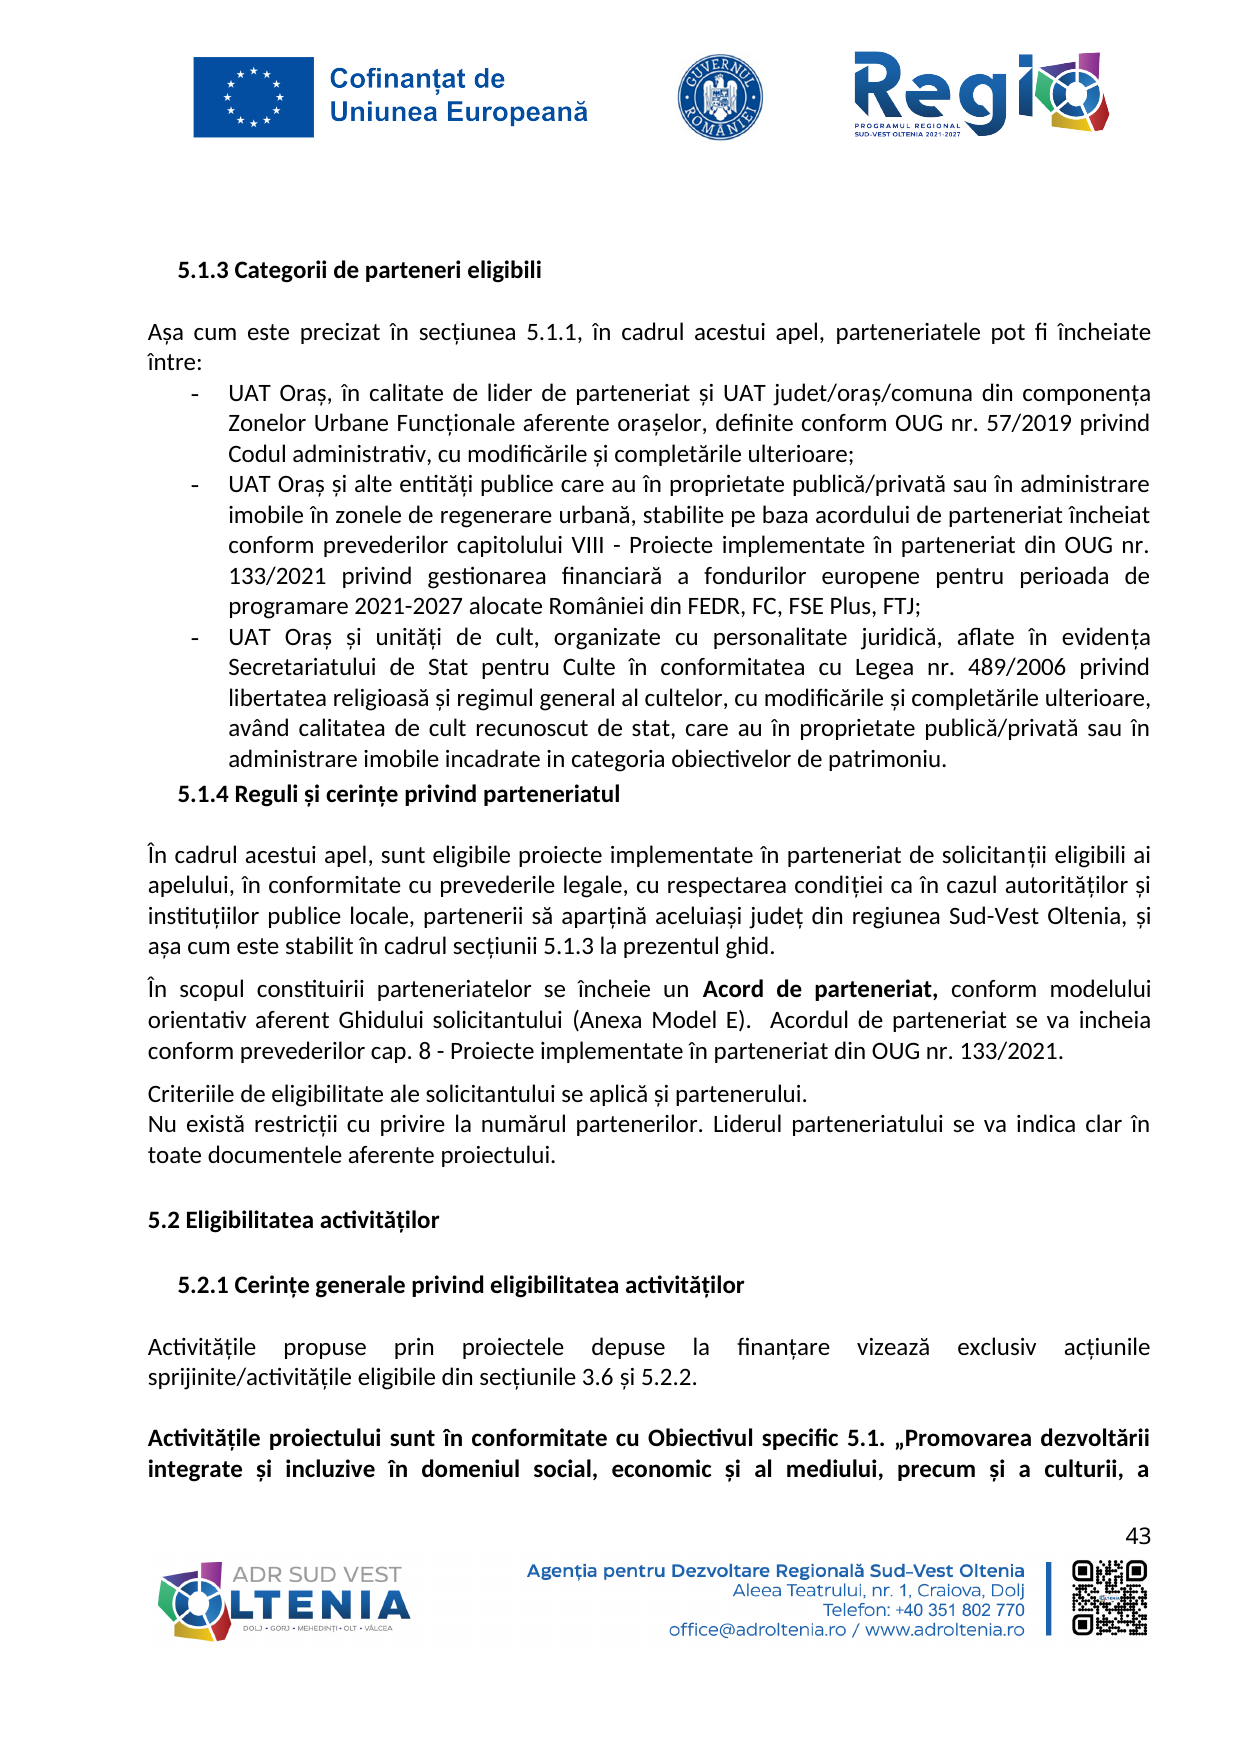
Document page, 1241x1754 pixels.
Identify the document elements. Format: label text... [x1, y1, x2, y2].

subtitle 5.1.3 Categorii de parteneri eligibili [177, 255, 1152, 285]
picture [188, 52, 590, 141]
list UAT Oraș şi alte entităţi publice care au în proprietate publică/privată sau în administrare imobile în zonele de regenerare urbană, stabilite pe baza acordului de parteneriat încheiat conform prevederilor capitolului VIII - Proiecte implementate în parteneriat din OUG nr. 133/2021 privind gestionarea financiară a fondurilor europene pentru perioada de programare 2021-2027 alocate României din FEDR, FC, FSE Plus, FTJ; [191, 468, 1152, 621]
text În scopul constituirii parteneriatelor se încheie un Acord de parteneriat, conform modelului orientativ aferent Ghidului solicitantului (Anexa Model E). Acordul de parteneriat se va incheia conform prevederilor cap. 8 - Proiecte implementate în parteneriat din OUG nr. 133/2021. [148, 973, 1152, 1066]
list UAT Oraș şi unități de cult, organizate cu personalitate juridică, aflate în evidența Secretariatului de Stat pentru Culte în conformitatea cu Legea nr. 489/2006 privind libertatea religioasă și regimul general al cultelor, cu modificările și completările ulterioare, având calitatea de cult recunoscut de stat, care au în proprietate publică/privată sau în administrare imobile incadrate in categoria obiectivelor de patrimoniu. [191, 621, 1152, 773]
subtitle 5.1.4 Reguli și cerințe privind parteneriatul [177, 778, 1152, 808]
picture [674, 52, 768, 142]
subtitle 5.2.1 Cerințe generale privind eligibilitatea activităților [177, 1269, 1152, 1300]
picture [852, 50, 1111, 139]
list UAT Oraș, în calitate de lider de parteneriat şi UAT judet/oraș/comuna din componenţa Zonelor Urbane Funcţionale aferente orașelor, definite conform OUG nr. 57/2019 privind Codul administrativ, cu modificările şi completările ulterioare; [191, 377, 1152, 468]
text 5.2 Eligibilitatea activităților [148, 1204, 1152, 1235]
text Criteriile de eligibilitate ale solicitantului se aplică şi partenerului. [148, 1078, 1152, 1109]
picture [148, 1551, 1152, 1648]
text Activitățile propuse prin proiectele depuse la finanţare vizează exclusiv acţiunile sprijinite/activităţile eligibile din secţiunile 3.6 și 5.2.2. [148, 1331, 1152, 1392]
text În cadrul acestui apel, sunt eligibile proiecte implementate în parteneriat de solicitanții eligibili ai apelului, în conformitate cu prevederile legale, cu respectarea condiției ca în cazul autorităților și instituțiilor publice locale, partenerii să aparțină aceluiași județ din regiunea Sud-Vest Oltenia, și așa cum este stabilit în cadrul secțiunii 5.1.3 la prezentul ghid. [148, 839, 1152, 961]
text Nu există restricţii cu privire la numărul partenerilor. Liderul parteneriatului se va indica clar în toate documentele aferente proiectului. [148, 1109, 1152, 1170]
text Așa cum este precizat în secțiunea 5.1.1, în cadrul acestui apel, parteneriatele pot fi încheiate între: [148, 316, 1152, 377]
